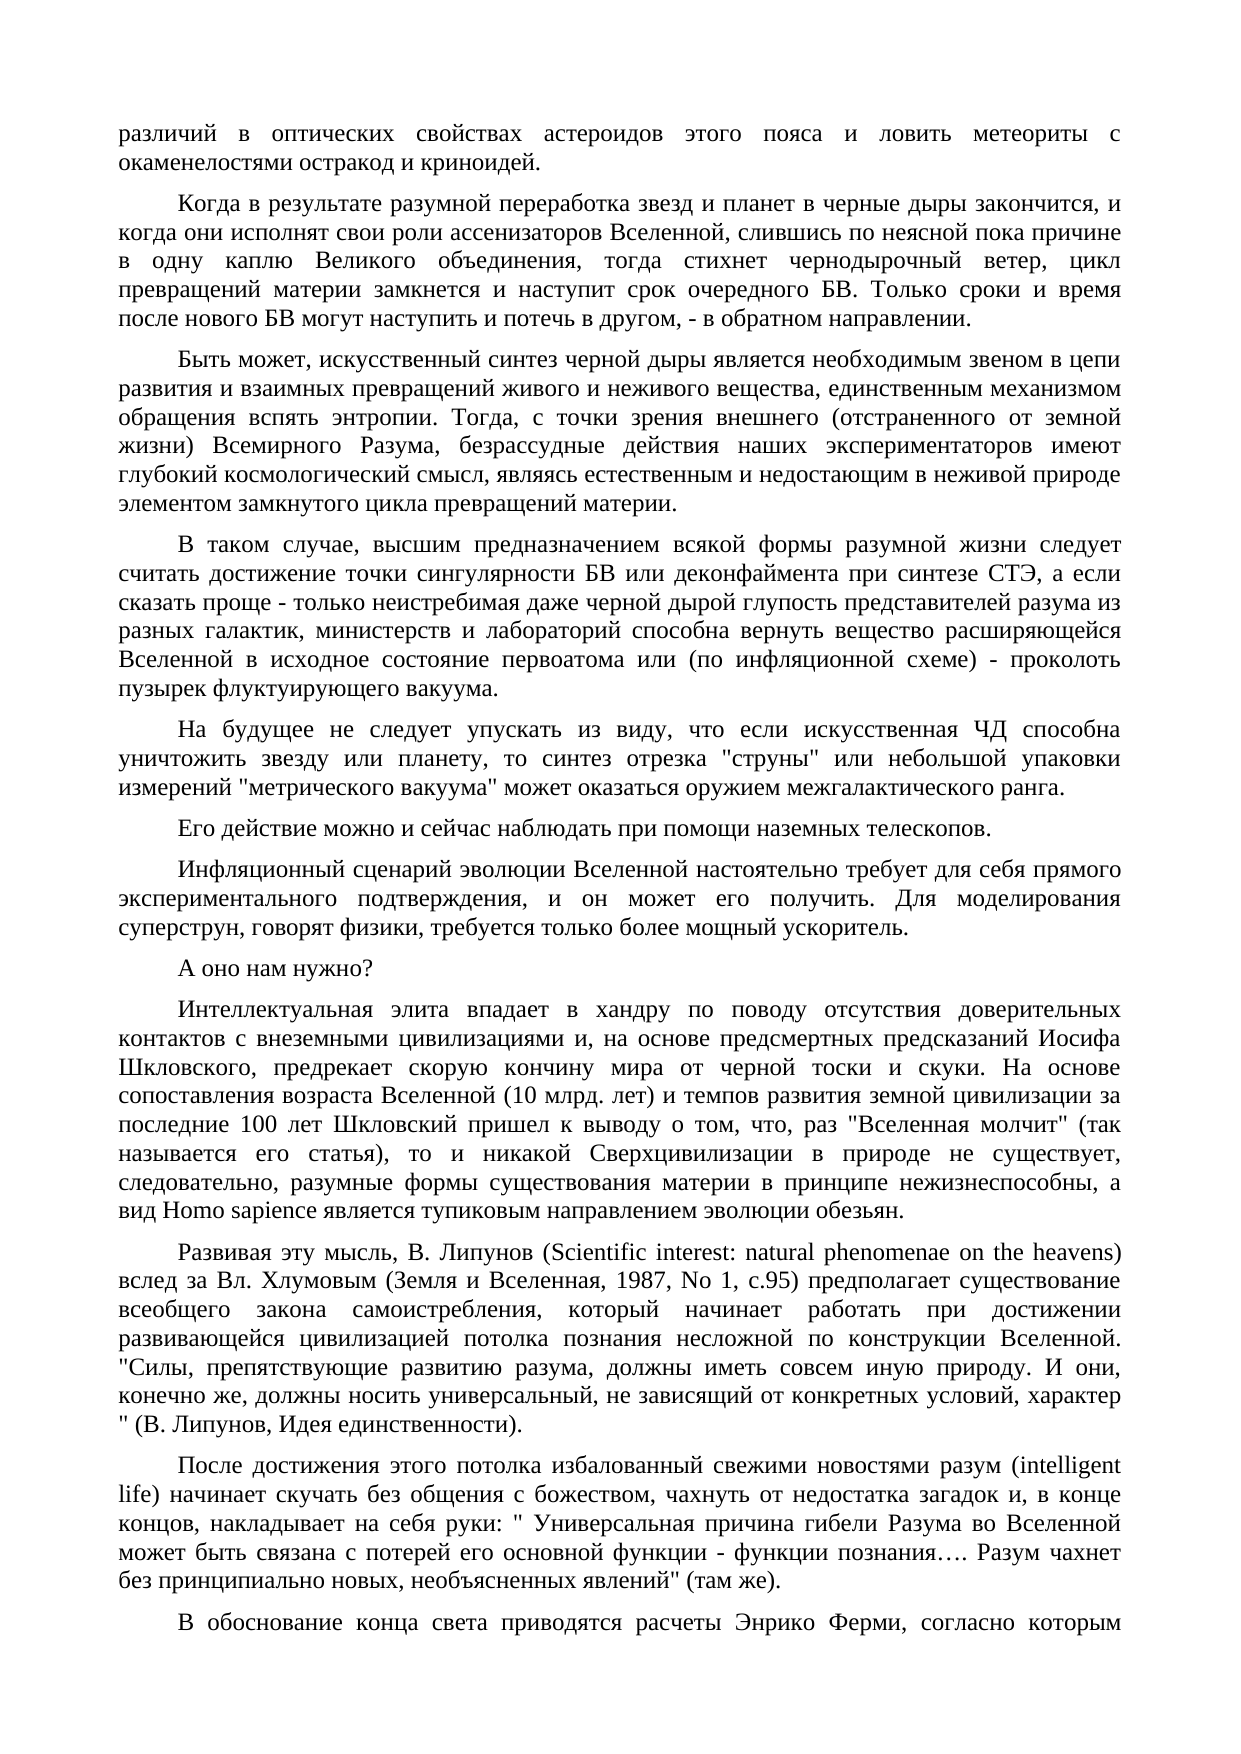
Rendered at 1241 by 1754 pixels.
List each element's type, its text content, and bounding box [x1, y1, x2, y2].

text После достижения этого потолка избалованный свежими новостями разум (intelligent life) начинает скучать без общения с божеством, чахнуть от недостатка загадок и, в конце концов, накладывает на себя руки: " Универсальная причина гибели Разума во Вселенной может быть связана с потерей его основной функции - функции познания…. Разум чахнет без принципиально новых, необъясненных явлений" (там же). [118, 1451, 1122, 1594]
text Инфляционный сценарий эволюции Вселенной настоятельно требует для себя прямого экспериментального подтверждения, и он может его получить. Для моделирования суперструн, говорят физики, требуется только более мощный ускоритель. [118, 854, 1122, 941]
text Когда в результате разумной переработка звезд и планет в черные дыры закончится, и когда они исполнят свои роли ассенизаторов Вселенной, слившись по неясной пока причине в одну каплю Великого объединения, тогда стихнет чернодырочный ветер, цикл превращений материи замкнется и наступит срок очередного БВ. Только сроки и время после нового БВ могут наступить и потечь в другом, - в обратном направлении. [118, 188, 1122, 332]
text В таком случае, высшим предназначением всякой формы разумной жизни следует считать достижение точки сингулярности БВ или деконфаймента при синтезе СТЭ, а если сказать проще - только неистребимая даже черной дырой глупость представителей разума из разных галактик, министерств и лабораторий способна вернуть вещество расширяющейся Вселенной в исходное состояние первоатома или (по инфляционной схеме) - проколоть пузырек флуктуирующего вакуума. [118, 529, 1122, 702]
text Интеллектуальная элита впадает в хандру по поводу отсутствия доверительных контактов с внеземными цивилизациями и, на основе предсмертных предсказаний Иосифа Шкловского, предрекает скорую кончину мира от черной тоски и скуки. На основе сопоставления возраста Вселенной (10 млрд. лет) и темпов развития земной цивилизации за последние 100 лет Шкловский пришел к выводу о том, что, раз "Вселенная молчит" (так называется его статья), то и никакой Сверхцивилизации в природе не существует, следовательно, разумные формы существования материи в принципе нежизнеспособны, а вид Homo sapience является тупиковым направлением эволюции обезьян. [118, 994, 1122, 1224]
text Быть может, искусственный синтез черной дыры является необходимым звеном в цепи развития и взаимных превращений живого и неживого вещества, единственным механизмом обращения вспять энтропии. Тогда, с точки зрения внешнего (отстраненного от земной жизни) Всемирного Разума, безрассудные действия наших экспериментаторов имеют глубокий космологический смысл, являясь естественным и недостающим в неживой природе элементом замкнутого цикла превращений материи. [118, 344, 1122, 517]
text Развивая эту мысль, В. Липунов (Scientific interest: natural phenomenae on the heavens) вслед за Вл. Хлумовым (Земля и Вселенная, 1987, No 1, с.95) предполагает существование всеобщего закона самоистребления, который начинает работать при достижении развивающейся цивилизацией потолка познания несложной по конструкции Вселенной. "Силы, препятствующие развитию разума, должны иметь совсем иную природу. И они, конечно же, должны носить универсальный, не зависящий от конкретных условий, характер " (В. Липунов, Идея единственности). [118, 1237, 1122, 1438]
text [118, 118, 1122, 176]
text На будущее не следует упускать из виду, что если искусственная ЧД способна уничтожить звезду или планету, то синтез отрезка "струны" или небольшой упаковки измерений "метрического вакуума" может оказаться оружием межгалактического ранга. [118, 714, 1122, 801]
text Его действие можно и сейчас наблюдать при помощи наземных телескопов. [118, 813, 1122, 842]
text А оно нам нужно? [118, 953, 1122, 982]
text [118, 1607, 1122, 1636]
